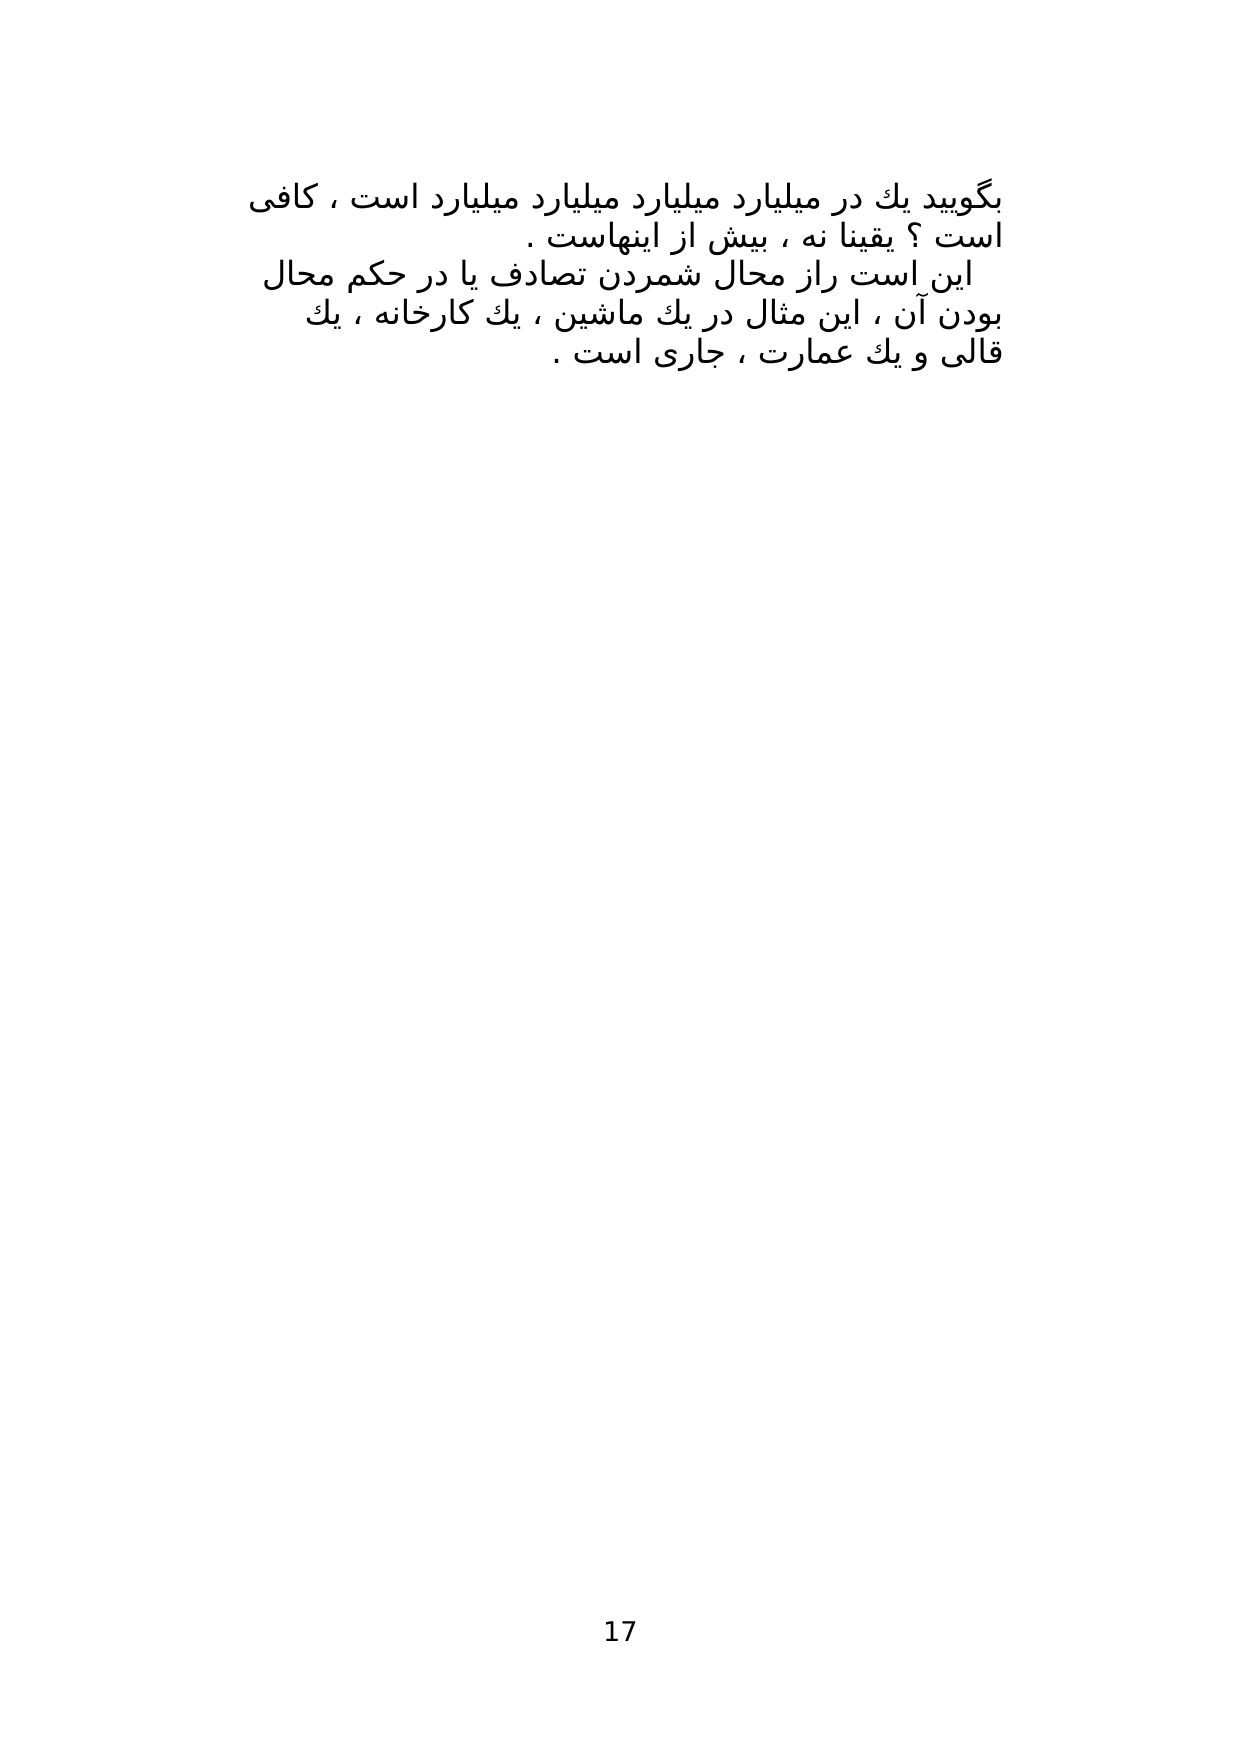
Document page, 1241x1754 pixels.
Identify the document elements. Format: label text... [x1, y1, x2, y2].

text اين است راز محال شمردن تصادف يا در حكم محال بودن آن ، اين مثال در يك ماشين ، يك كارخانه ، يك قالى و يك عمارت ، جارى است . [236, 255, 1004, 371]
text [236, 177, 1004, 255]
